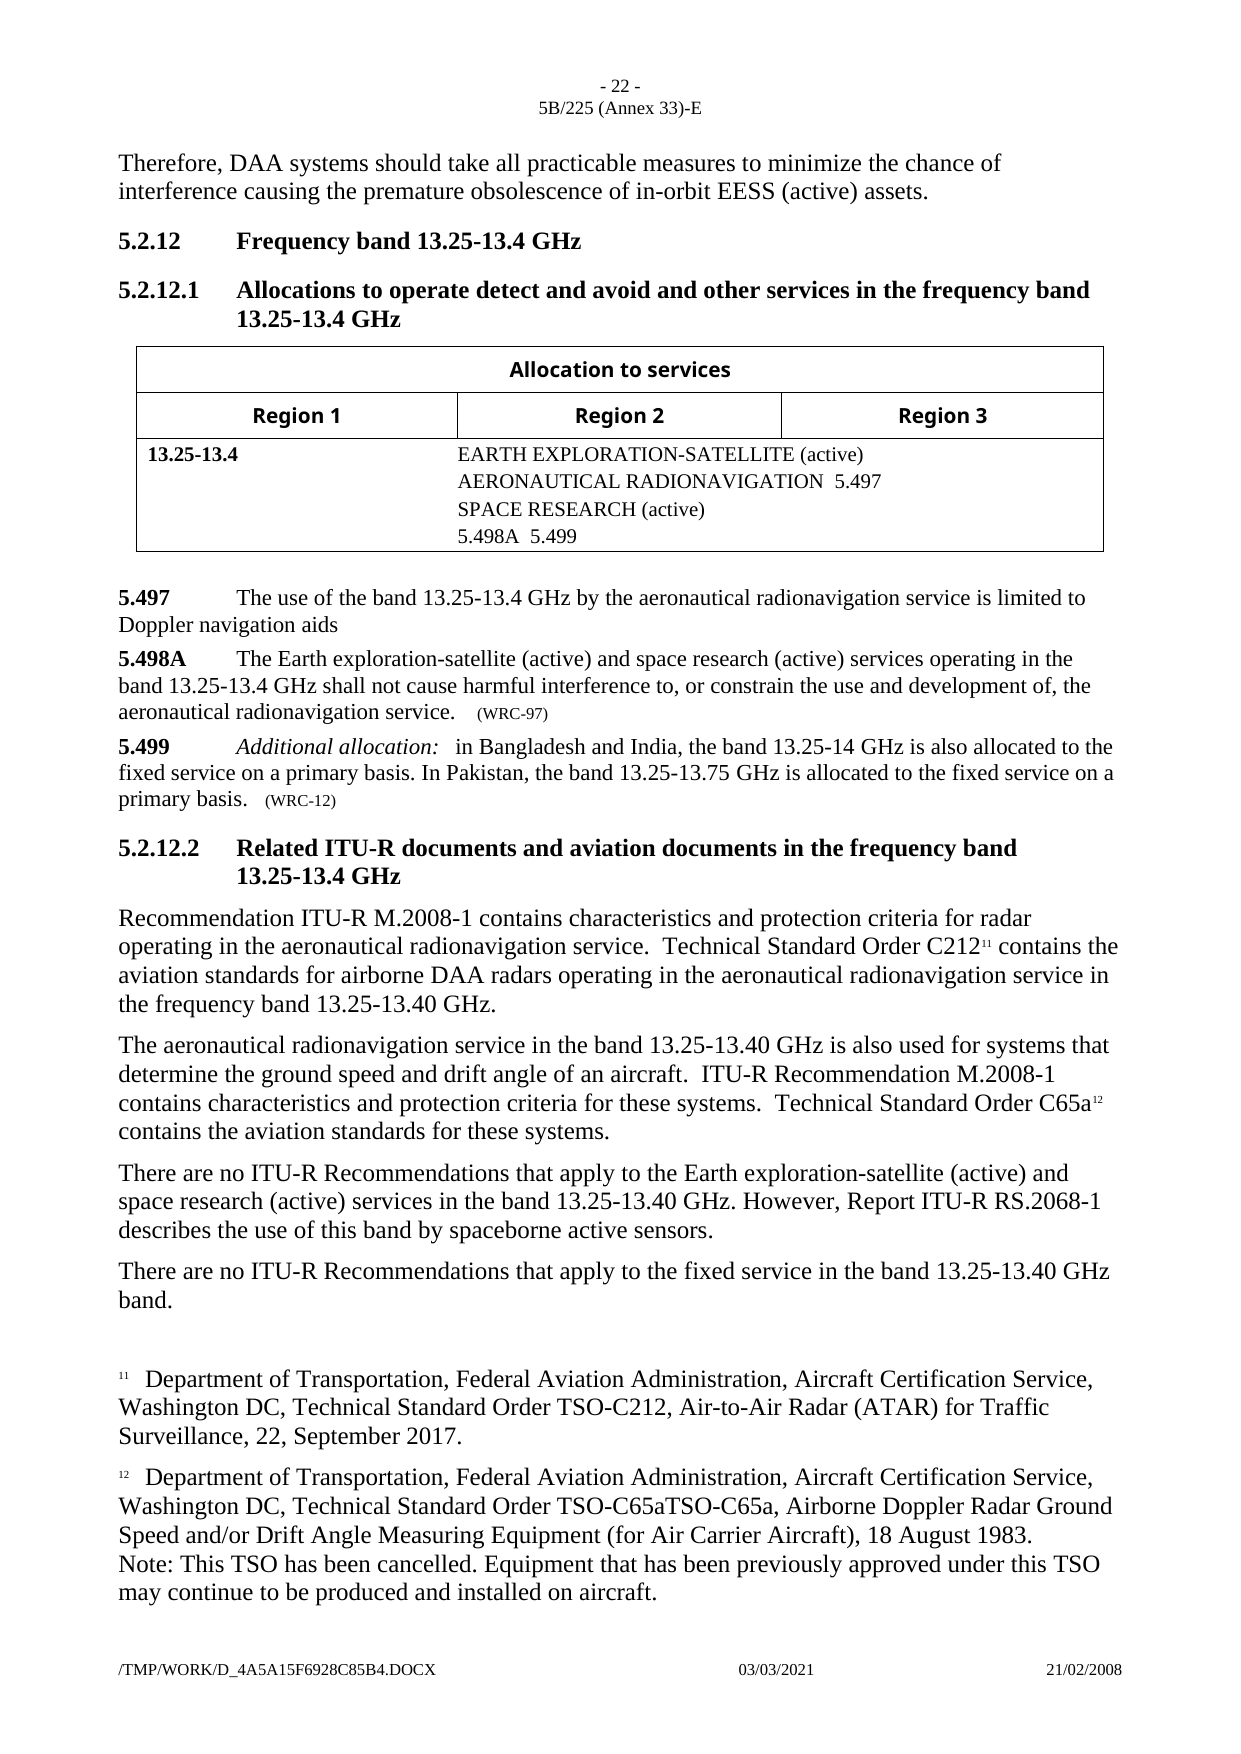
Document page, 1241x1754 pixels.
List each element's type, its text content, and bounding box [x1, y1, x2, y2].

subtitle 5.2.12 Frequency band 13.25-13.4 GHz [118, 226, 1122, 255]
text 5.497 The use of the band 13.25-13.4 GHz by the aeronautical radionavigation service is limited to Doppler navigation aids [118, 584, 1122, 637]
table_cell Region 2 [458, 393, 781, 438]
text 5.498A The Earth exploration-satellite (active) and space research (active) services operating in the band 13.25-13.4 GHz shall not cause harmful interference to, or constrain the use and development of, the aeronautical radionavigation service. (WRC-97) [118, 645, 1122, 724]
table_cell Region 3 [782, 393, 1103, 438]
text The aeronautical radionavigation service in the band 13.25-13.40 GHz is also used for systems that determine the ground speed and drift angle of an aircraft. ITU-R Recommendation M.2008-1 contains characteristics and protection criteria for these systems. Technical Standard Order C65a contains the aviation standards for these systems. [118, 1030, 1122, 1145]
subtitle 5.2.12.1 Allocations to operate detect and avoid and other services in the frequency band 13.25-13.4 GHz [118, 276, 1122, 333]
table_cell Region 1 [137, 393, 457, 438]
table_header Allocation to services [137, 347, 1103, 392]
subtitle 5.2.12.2 Related ITU-R documents and aviation documents in the frequency band 13.25-13.4 GHz [118, 833, 1122, 890]
text Recommendation ITU-R M.2008-1 contains characteristics and protection criteria for radar operating in the aeronautical radionavigation service. Technical Standard Order C212 contains the aviation standards for airborne DAA radars operating in the aeronautical radionavigation service in the frequency band 13.25-13.40 GHz. [118, 903, 1122, 1018]
text There are no ITU-R Recommendations that apply to the Earth exploration-satellite (active) and space research (active) services in the band 13.25-13.40 GHz. However, Report ITU-R RS.2068-1 describes the use of this band by spaceborne active sensors. [118, 1158, 1122, 1244]
text 5.499 Additional allocation: in Bangladesh and India, the band 13.25-14 GHz is also allocated to the fixed service on a primary basis. In Pakistan, the band 13.25-13.75 GHz is allocated to the fixed service on a primary basis. (WRC-12) [118, 733, 1122, 812]
table_cell 13.25-13.4 EARTH EXPLORATION-SATELLITE (active) AERONAUTICAL RADIONAVIGATION 5.497 SPACE RESEARCH (active) 5.498A 5.499 [137, 439, 1103, 551]
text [118, 148, 1122, 205]
text There are no ITU-R Recommendations that apply to the fixed service in the band 13.25-13.40 GHz band. [118, 1256, 1122, 1314]
